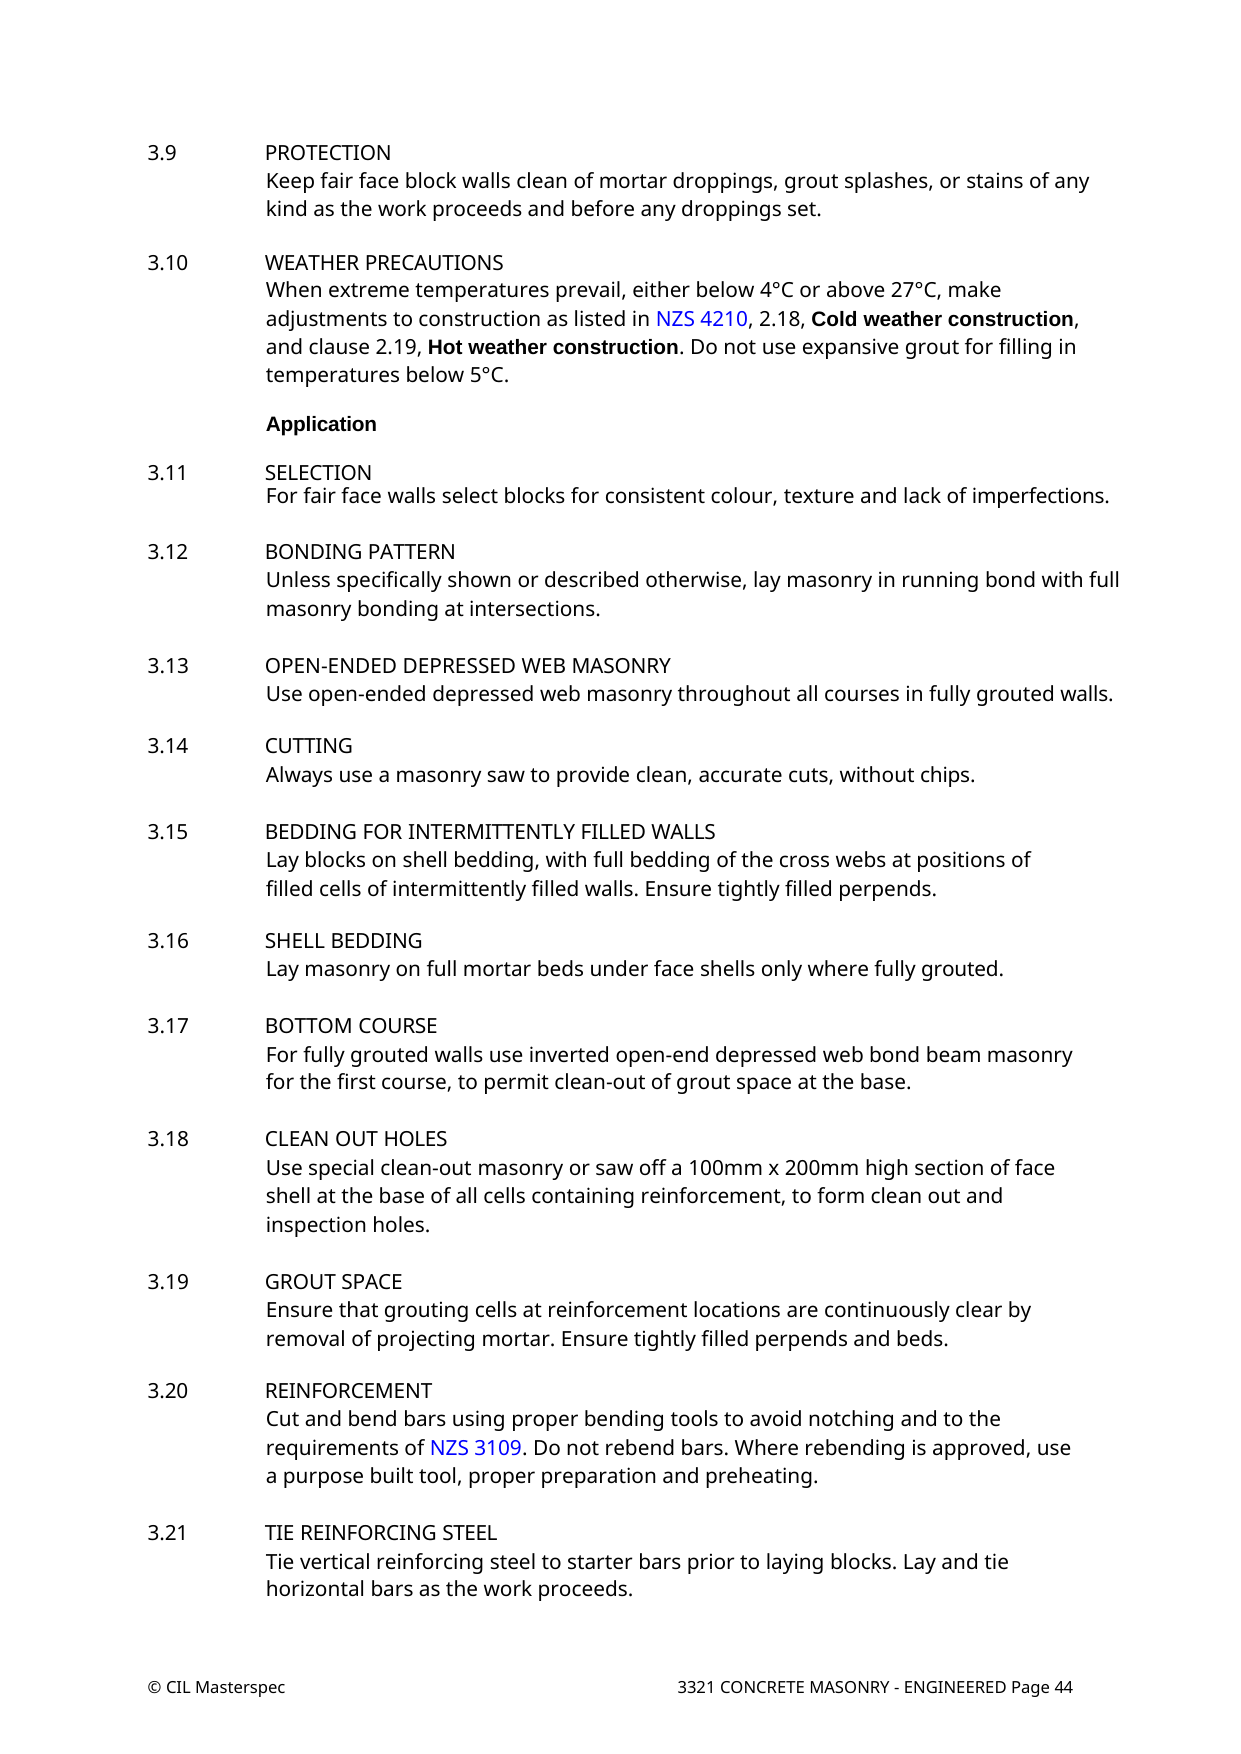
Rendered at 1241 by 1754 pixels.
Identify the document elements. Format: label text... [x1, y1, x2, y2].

subtitle CUTTING [147, 731, 1123, 760]
subtitle PROTECTION [147, 138, 1123, 166]
text Unless specifically shown or described otherwise, lay masonry in running bond with full masonry bonding at intersections. [266, 566, 1123, 622]
subtitle WEATHER PRECAUTIONS [147, 251, 1123, 275]
subtitle Application [266, 412, 1123, 436]
text Lay masonry on full mortar beds under face shells only where fully grouted. [266, 954, 1123, 983]
subtitle SHELL BEDDING [147, 926, 1123, 954]
text Keep fair face block walls clean of mortar droppings, grout splashes, or stains of any kind as the work proceeds and before any droppings set. [266, 166, 1092, 223]
subtitle CLEAN OUT HOLES [147, 1124, 1123, 1153]
text For fair face walls select blocks for consistent colour, texture and lack of imperfections. [266, 485, 1123, 508]
text For fully grouted walls use inverted open-end depressed web bond beam masonry for the first course, to permit clean-out of grout space at the base. [266, 1040, 1092, 1096]
text Tie vertical reinforcing steel to starter bars prior to laying blocks. Lay and tie horizontal bars as the work proceeds. [266, 1547, 1082, 1603]
text Use open-ended depressed web masonry throughout all courses in fully grouted walls. [266, 679, 1123, 708]
subtitle BONDING PATTERN [147, 537, 1123, 565]
subtitle REINFORCEMENT [147, 1376, 1123, 1404]
subtitle GROUT SPACE [147, 1267, 1123, 1295]
subtitle BEDDING FOR INTERMITTENTLY FILLED WALLS [147, 817, 1123, 845]
text Lay blocks on shell bedding, with full bedding of the cross webs at positions of filled cells of intermittently filled walls. Ensure tightly filled perpends. [266, 845, 1082, 902]
text Cut and bend bars using proper bending tools to avoid notching and to the requirements of NZS 3109. Do not rebend bars. Where rebending is approved, use a purpose built tool, proper preparation and preheating. [266, 1404, 1080, 1490]
text When extreme temperatures prevail, either below 4°C or above 27°C, make adjustments to construction as listed in NZS 4210, 2.18, Cold weather construction, and clause 2.19, Hot weather construction. Do not use expansive grout for filling in temperatures below 5°C. [266, 275, 1082, 389]
subtitle BOTTOM COURSE [147, 1011, 1123, 1040]
subtitle TIE REINFORCING STEEL [147, 1518, 1123, 1547]
text Always use a masonry saw to provide clean, accurate cuts, without chips. [266, 760, 1123, 788]
subtitle SELECTION [147, 461, 1123, 485]
text Ensure that grouting cells at reinforcement locations are continuously clear by removal of projecting mortar. Ensure tightly filled perpends and beds. [266, 1296, 1094, 1352]
text Use special clean-out masonry or saw off a 100mm x 200mm high section of face shell at the base of all cells containing reinforcement, to form clean out and inspection holes. [266, 1153, 1092, 1238]
subtitle OPEN-ENDED DEPRESSED WEB MASONRY [147, 651, 1123, 679]
